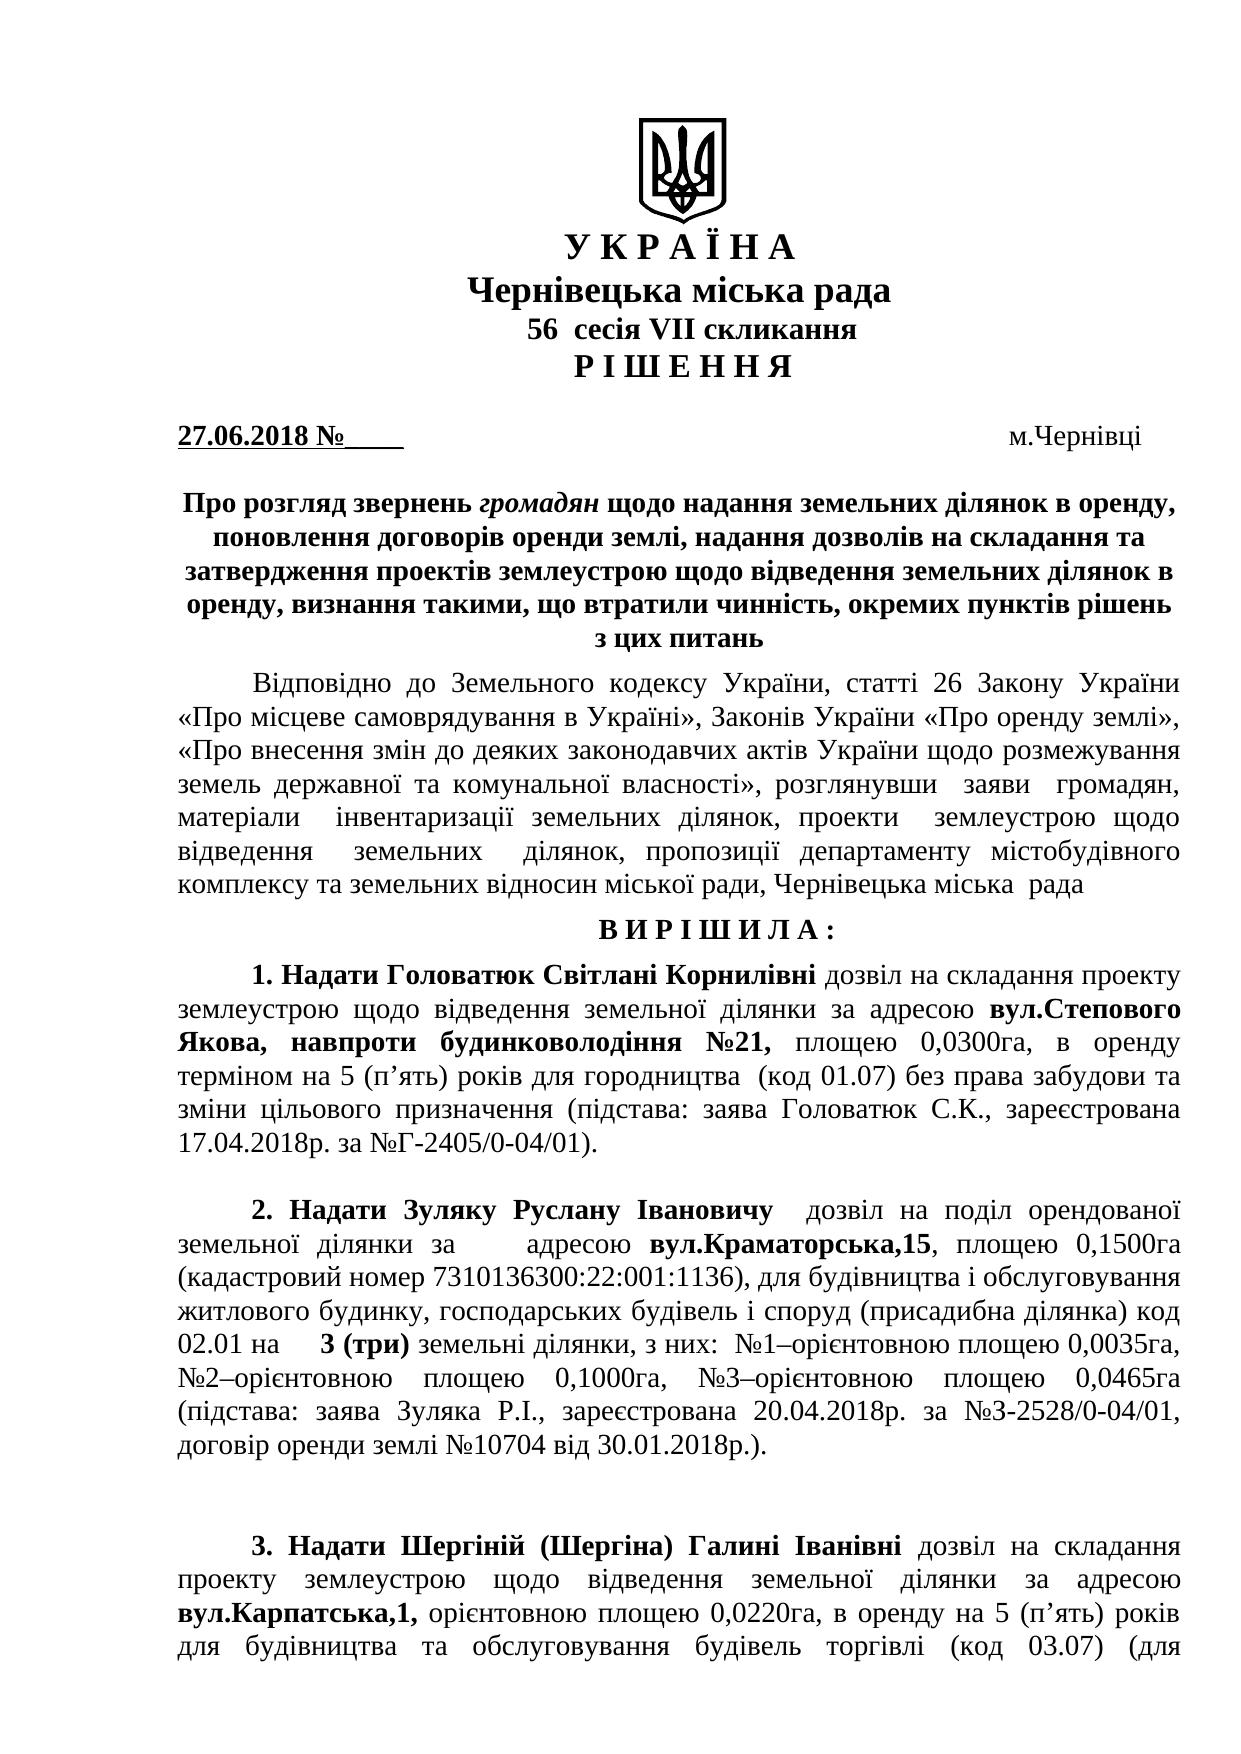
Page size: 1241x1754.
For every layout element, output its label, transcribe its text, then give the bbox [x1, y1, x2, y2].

text 56 сесія VІІ скликання [472, 311, 1181, 347]
text 1. Надати Головатюк Світлані Корнилівні дозвіл на складання проекту землеустрою щодо відведення земельної ділянки за адресою вул.Степового Якова, навпроти будинковолодіння №21, площею 0,0300га, в оренду терміном на 5 (п’ять) років для городництва (код 01.07) без права забудови та зміни цільового призначення (підстава: заява Головатюк С.К., зареєстрована 17.04.2018р. за №Г-2405/0-04/01). [177, 957, 1181, 1159]
text 2. Надати Зуляку Руслану Івановичу дозвіл на поділ орендованої земельної ділянки за адресою вул.Краматорська,15, площею 0,1500га (кадастровий номер 7310136300:22:001:1136), для будівництва і обслуговування житлового будинку, господарських будівель і споруд (присадибна ділянка) код 02.01 на 3 (три) земельні ділянки, з них: №1–орієнтовною площею 0,0035га, №2–орієнтовною площею 0,1000га, №3–орієнтовною площею 0,0465га (підстава: заява Зуляка Р.І., зареєстрована 20.04.2018р. за №З-2528/0-04/01, договір оренди землі №10704 від 30.01.2018р.). [177, 1192, 1181, 1461]
text В И Р І Ш И Л А : [177, 912, 1181, 946]
text У К Р А Ї Н А [177, 224, 1181, 267]
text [177, 1528, 1181, 1662]
text Про розгляд звернень громадян щодо надання земельних ділянок в оренду, поновлення договорів оренди землі, надання дозволів на складання та затвердження проектів землеустрою щодо відведення земельних ділянок в оренду, визнання такими, що втратили чинність, окремих пунктів рішень з цих питань [177, 486, 1181, 653]
text Р І Ш Е Н Н Я [472, 347, 1181, 385]
subtitle Чернівецька міська рада [177, 267, 1181, 311]
text 27.06.2018 №____ м.Чернівці [177, 418, 1181, 452]
text Відповідно до Земельного кодексу України, статті 26 Закону України «Про місцеве самоврядування в Україні», Законів України «Про оренду землі», «Про внесення змін до деяких законодавчих актів України щодо розмежування земель державної та комунальної власності», розглянувши заяви громадян, матеріали інвентаризації земельних ділянок, проекти землеустрою щодо відведення земельних ділянок, пропозиції департаменту містобудівного комплексу та земельних відносин міської ради, Чернівецька міська рада [177, 665, 1181, 900]
